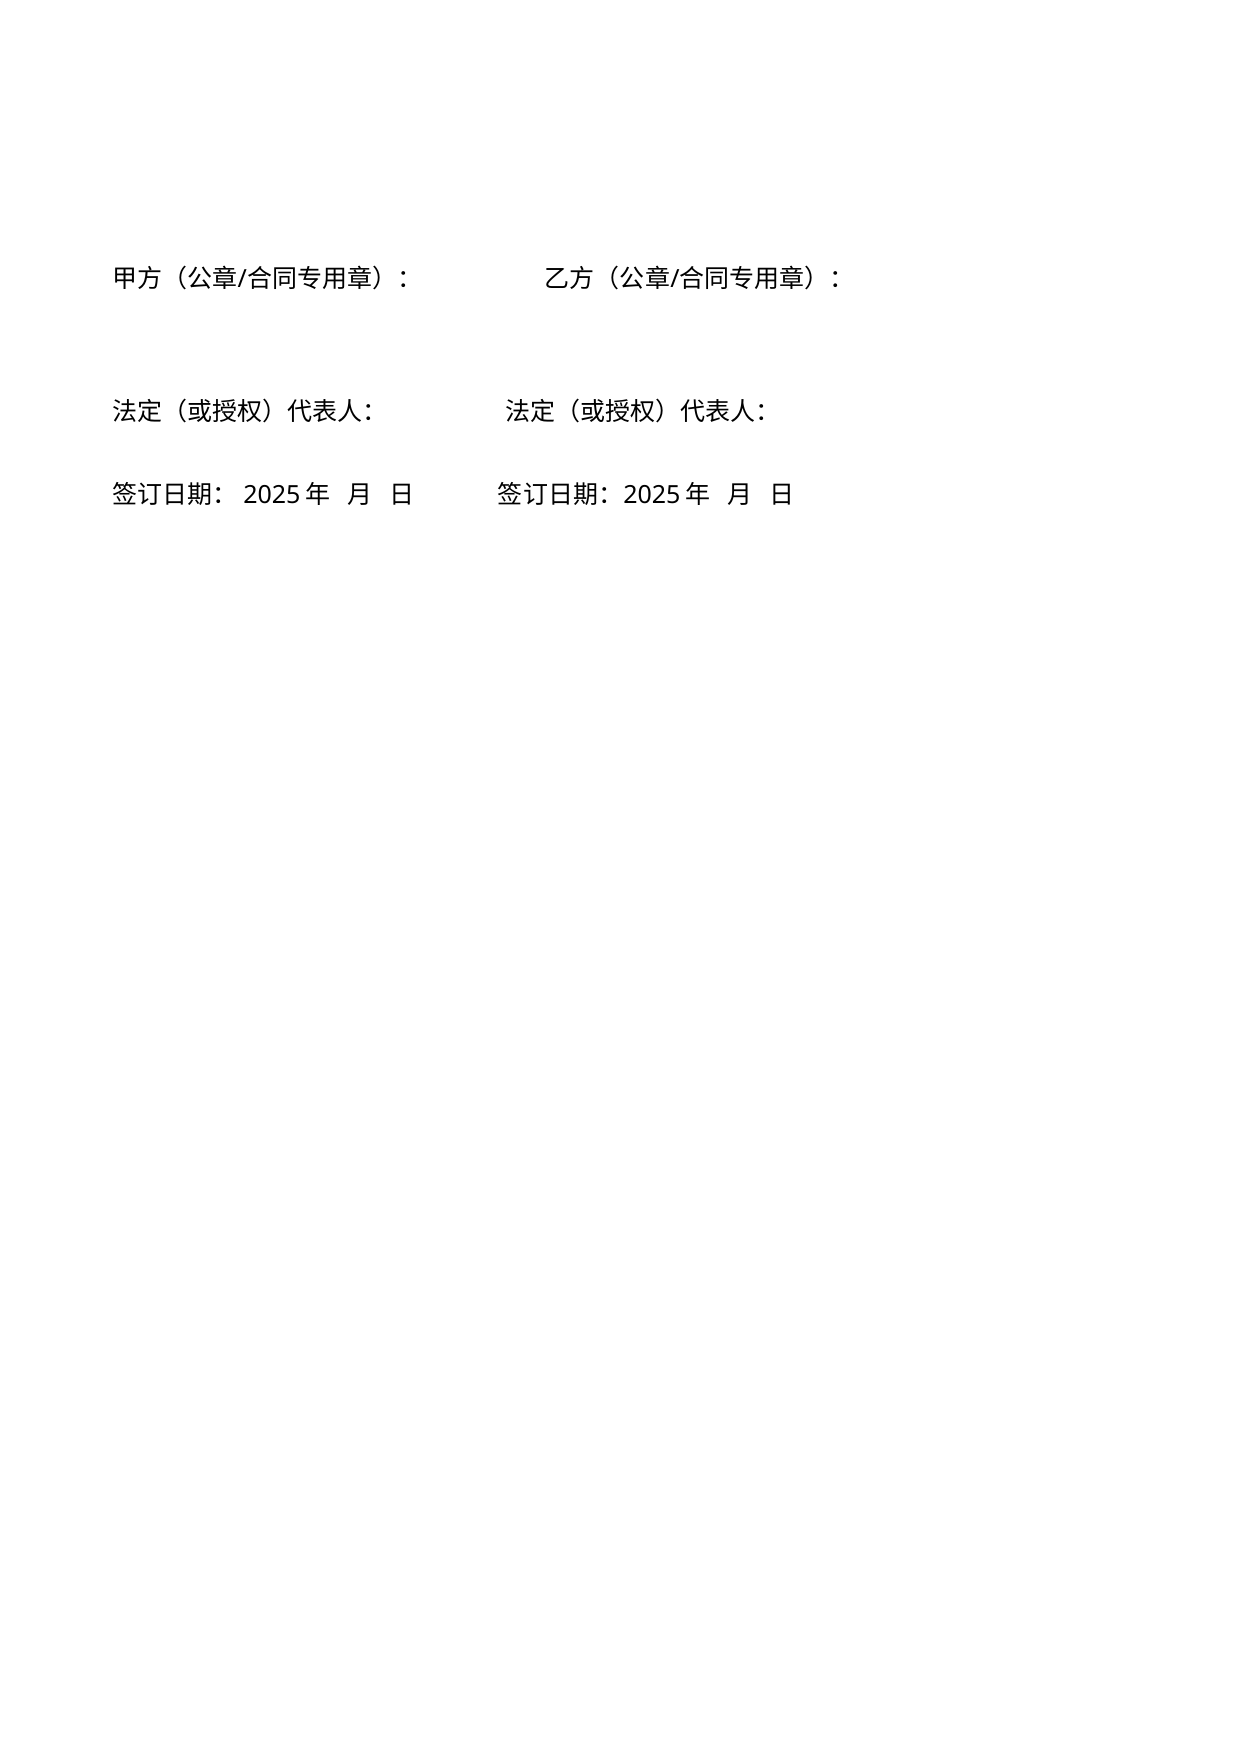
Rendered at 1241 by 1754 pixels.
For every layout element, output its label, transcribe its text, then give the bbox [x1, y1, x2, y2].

text 签订日期： 2025年 月 日 签订日期：2025年 月 日 [112, 460, 1128, 525]
text 法定（或授权）代表人： 法定（或授权）代表人： [112, 377, 1128, 442]
text 甲方（公章/合同专用章）： 乙方（公章/合同专用章）： [112, 244, 1128, 309]
